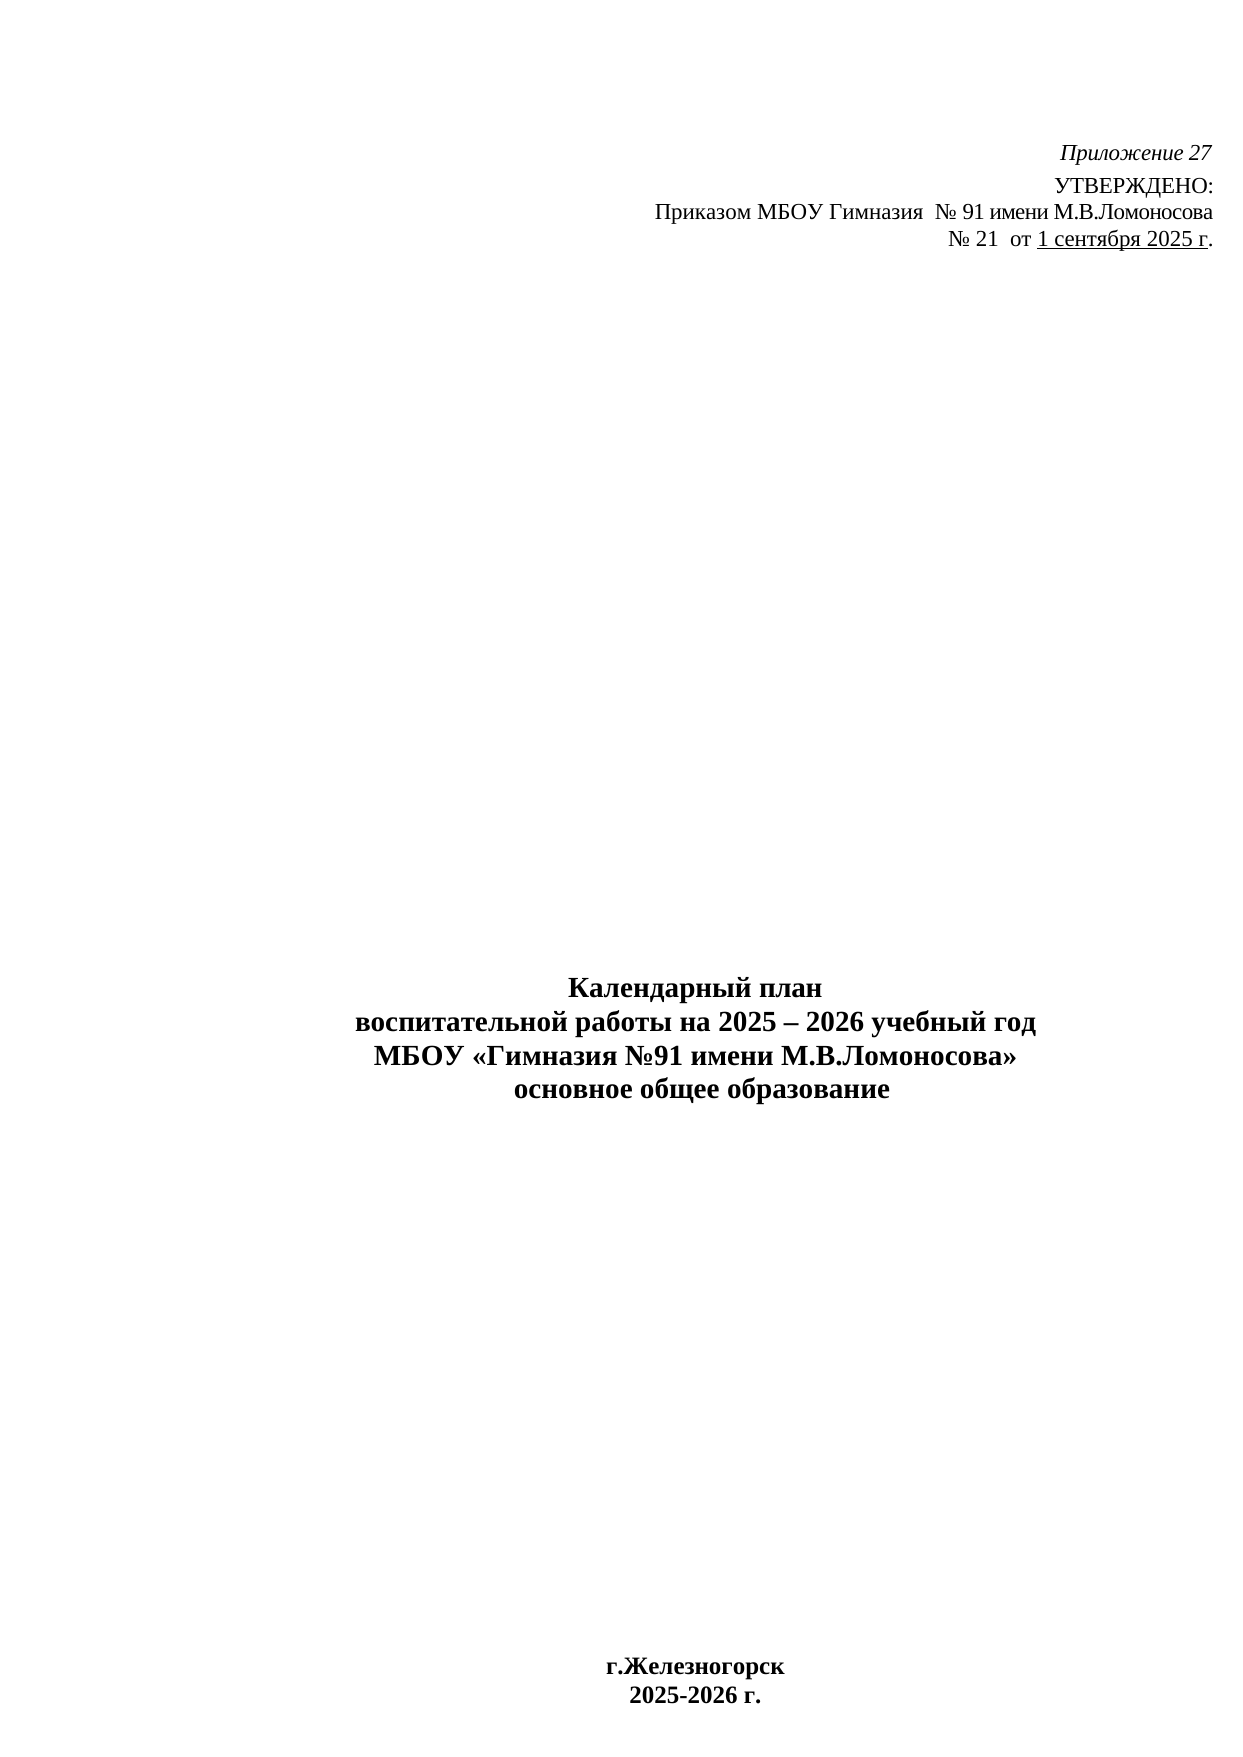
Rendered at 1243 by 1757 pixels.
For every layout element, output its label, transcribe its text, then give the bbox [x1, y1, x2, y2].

subtitle г.Железногорск 2025-2026 г. [592, 1651, 798, 1708]
text УТВЕРЖДЕНО: [29, 172, 1214, 198]
text основное общее образование [29, 1071, 1228, 1105]
text Приложение 27 [29, 139, 1214, 166]
text № 21 от 1 сентября 2025 г. [29, 225, 1214, 251]
title воспитательной работы на 2025 – 2026 учебный год МБОУ «Гимназия №91 имени М.В.Ломоносова» [312, 1004, 1078, 1071]
text Приказом МБОУ Гимназия № 91 имени М.В.Ломоносова [29, 198, 1213, 224]
title Календарный план [312, 971, 1078, 1004]
